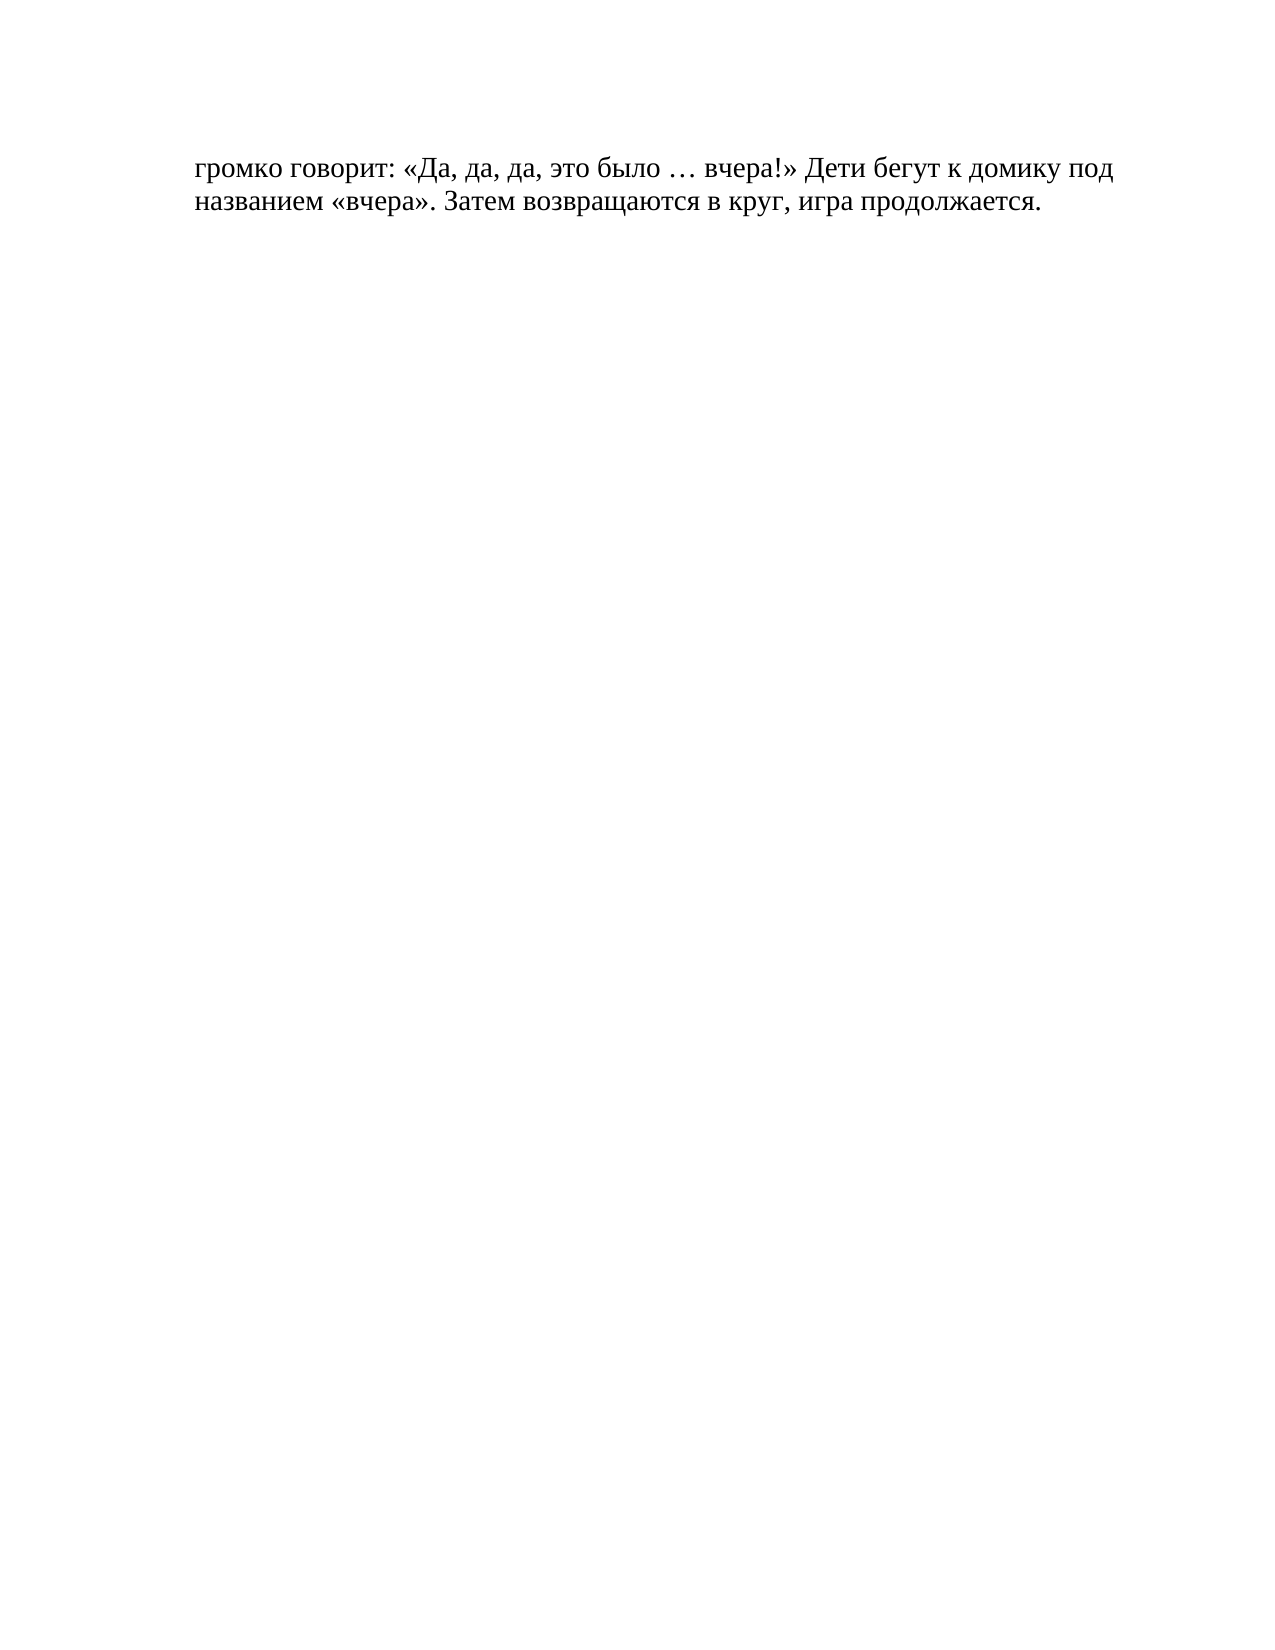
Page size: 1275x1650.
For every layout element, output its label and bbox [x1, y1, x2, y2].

text [150, 150, 1125, 217]
